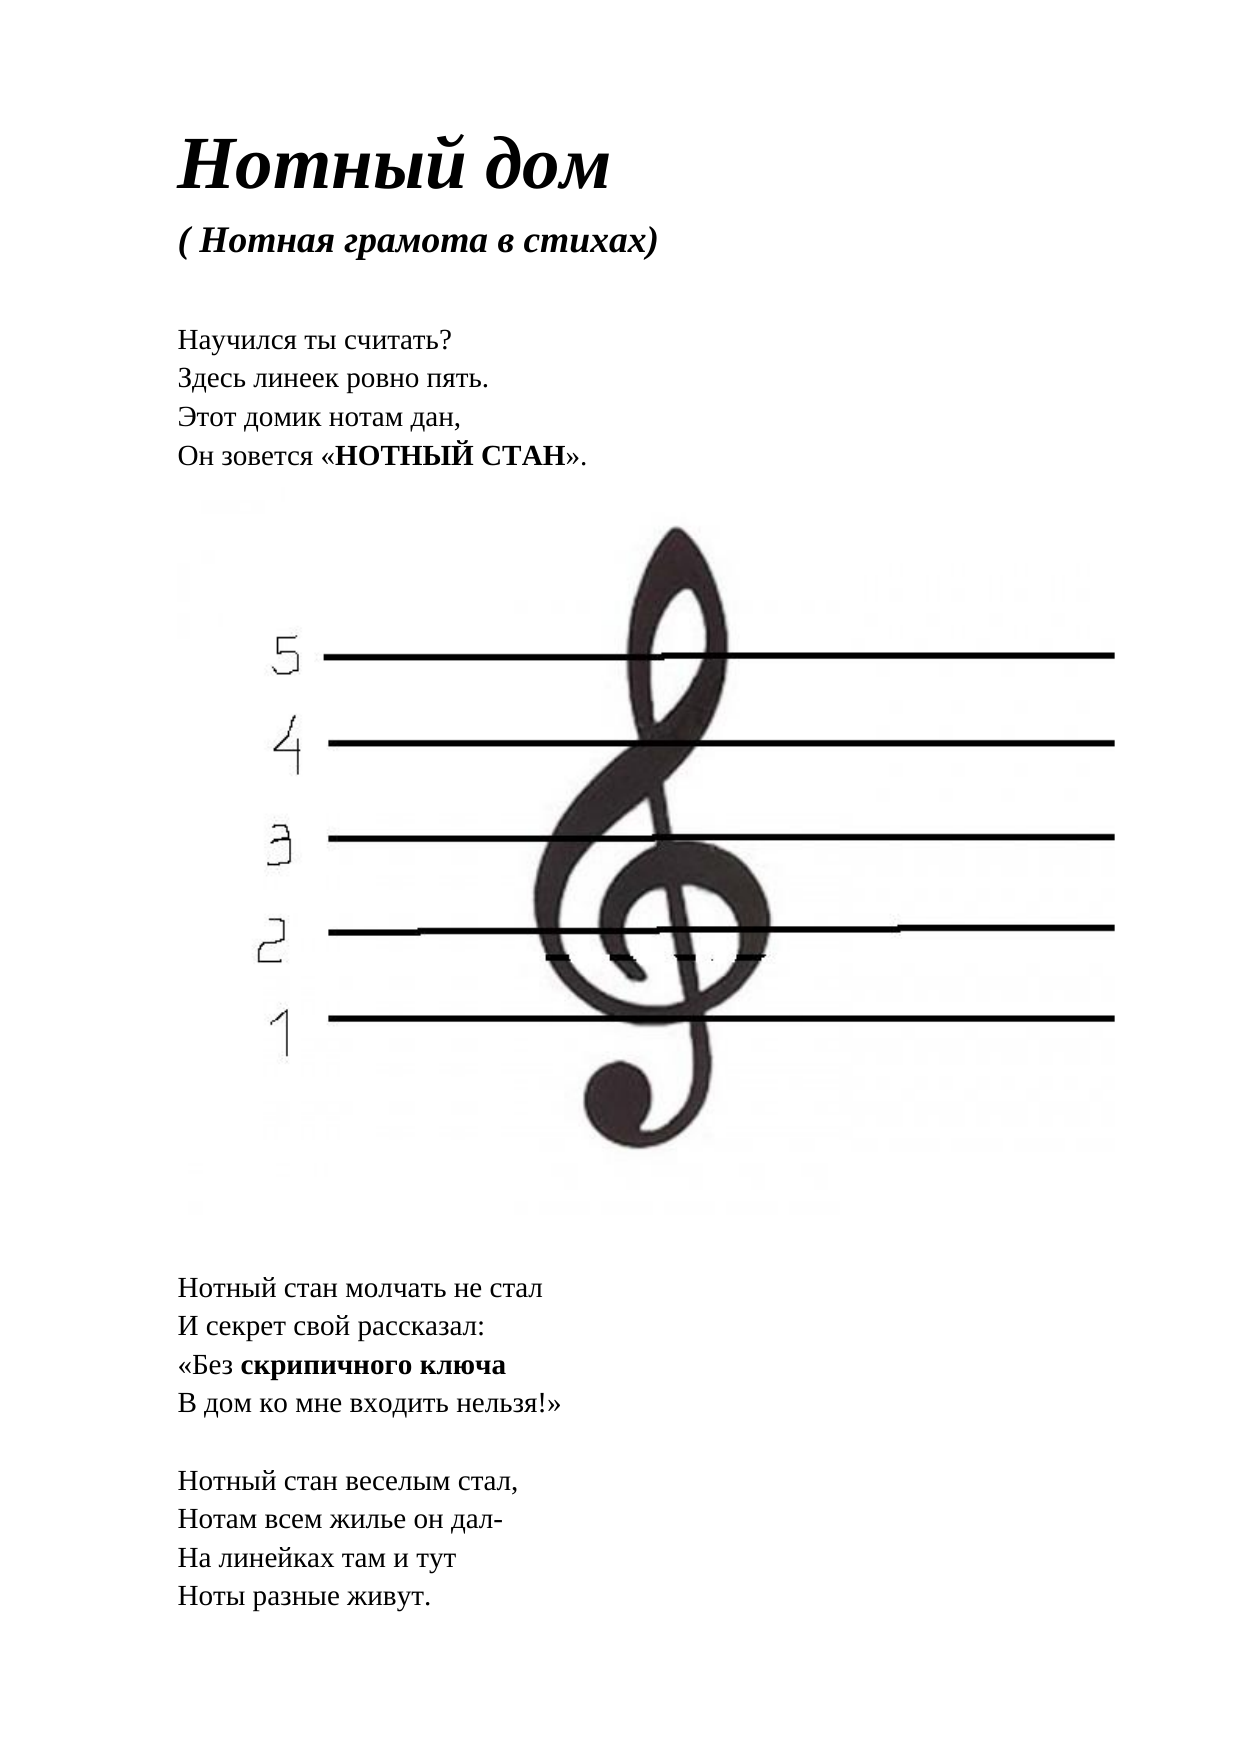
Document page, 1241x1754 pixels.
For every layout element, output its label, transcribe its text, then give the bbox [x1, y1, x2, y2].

text Нотный стан молчать не стал [177, 1270, 1152, 1303]
text Ноты разные живут. [177, 1578, 1152, 1612]
text Научился ты считать? [177, 322, 1152, 356]
text На линейках там и тут [177, 1540, 1152, 1573]
text «Без скрипичного ключа [177, 1347, 1152, 1381]
text ( Нотная грамота в стихах) [177, 217, 1152, 260]
text Нотам всем жилье он дал- [177, 1501, 1152, 1535]
text Здесь линеек ровно пять. [177, 361, 1152, 394]
text Он зовется «НОТНЫЙ СТАН». [177, 438, 1152, 471]
picture [177, 476, 1115, 1227]
text Нотный дом [177, 118, 1152, 204]
text Нотный стан веселым стал, [177, 1463, 1152, 1496]
text В дом ко мне входить нельзя!» [177, 1386, 1152, 1419]
text И секрет свой рассказал: [177, 1308, 1152, 1342]
text Этот домик нотам дан, [177, 399, 1152, 433]
